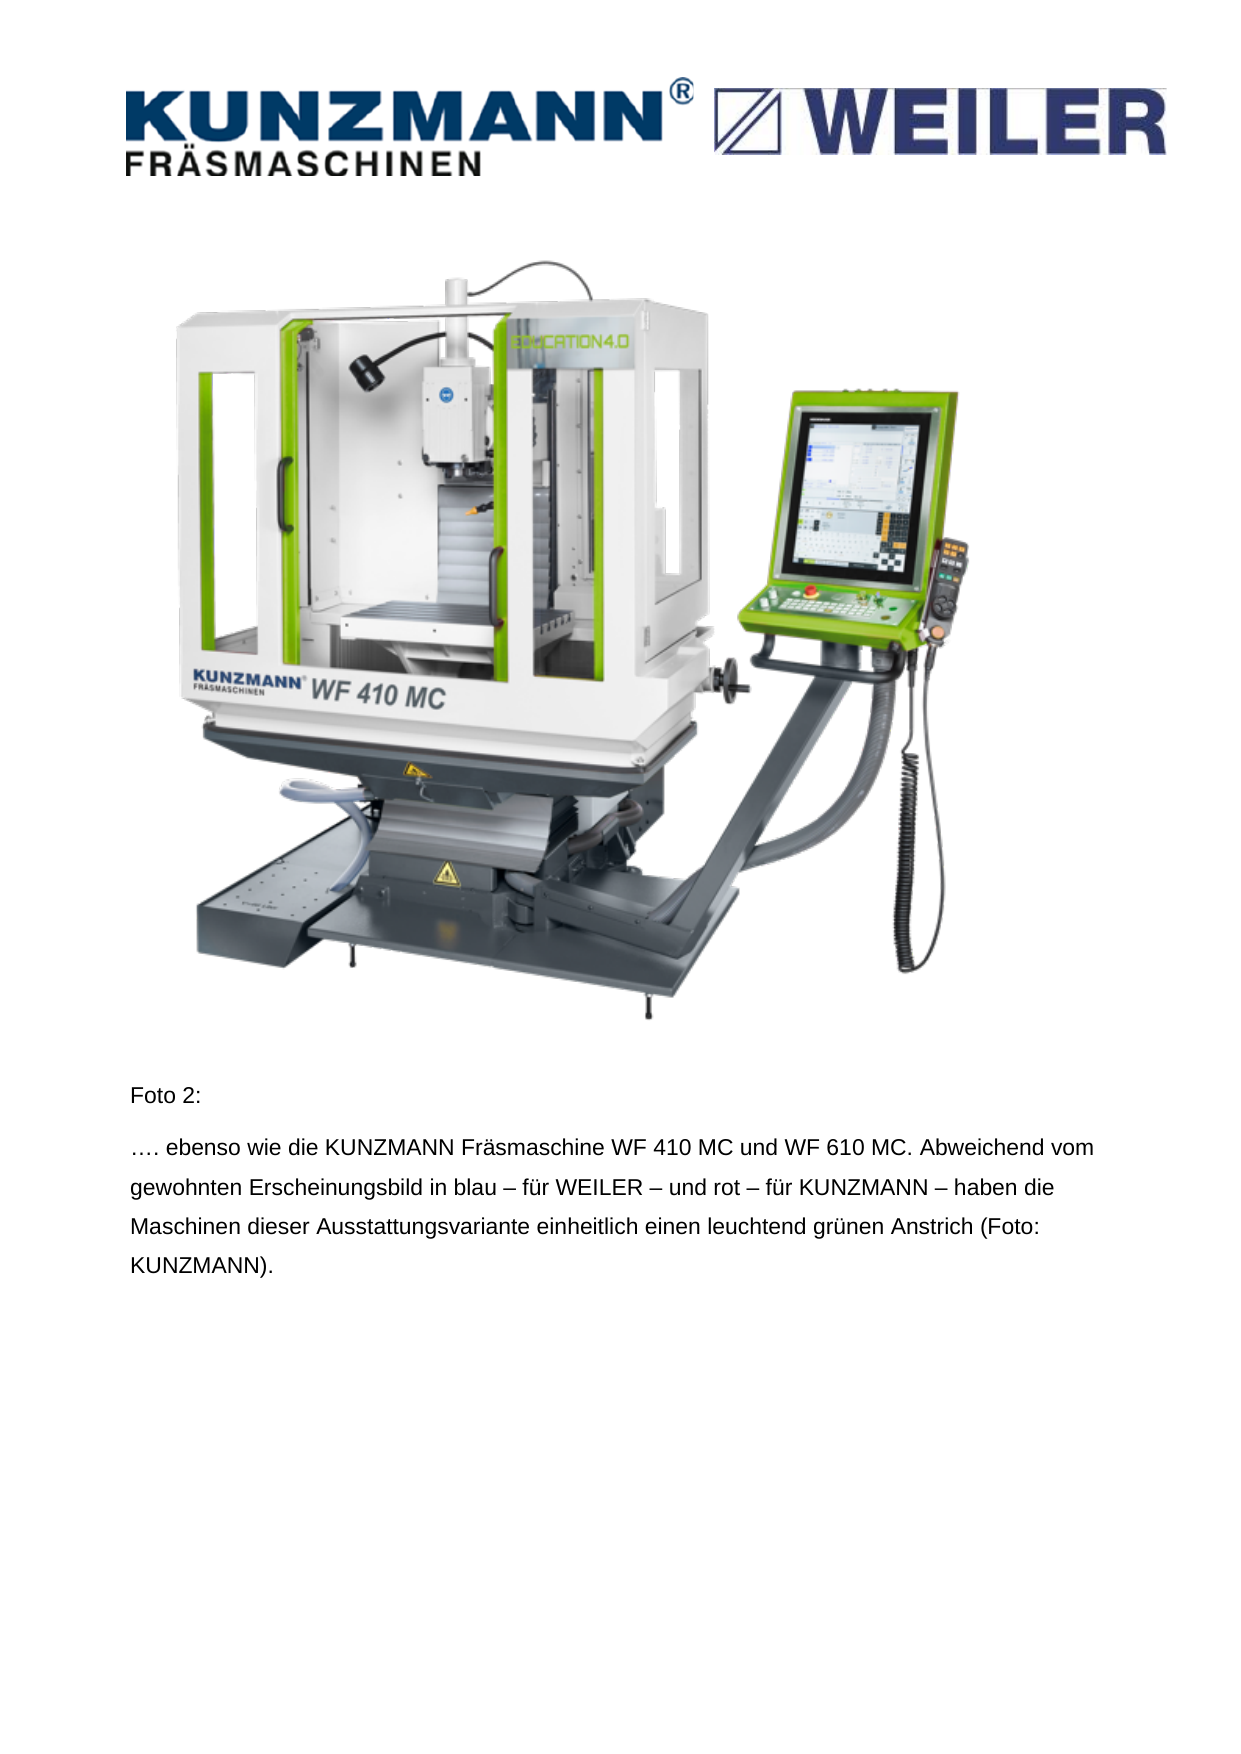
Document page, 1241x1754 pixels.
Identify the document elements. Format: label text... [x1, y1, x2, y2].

picture [130, 236, 1016, 1057]
text Foto 2: [130, 1082, 1167, 1108]
text …. ebenso wie die KUNZMANN Fräsmaschine WF 410 MC und WF 610 MC. Abweichend vom gewohnten Erscheinungsbild in blau – für WEILER – und rot – für KUNZMANN – haben die Maschinen dieser Ausstattungsvariante einheitlich einen leuchtend grünen Anstrich (Foto: KUNZMANN). [130, 1134, 1167, 1279]
picture [714, 88, 1167, 155]
picture [124, 77, 694, 175]
